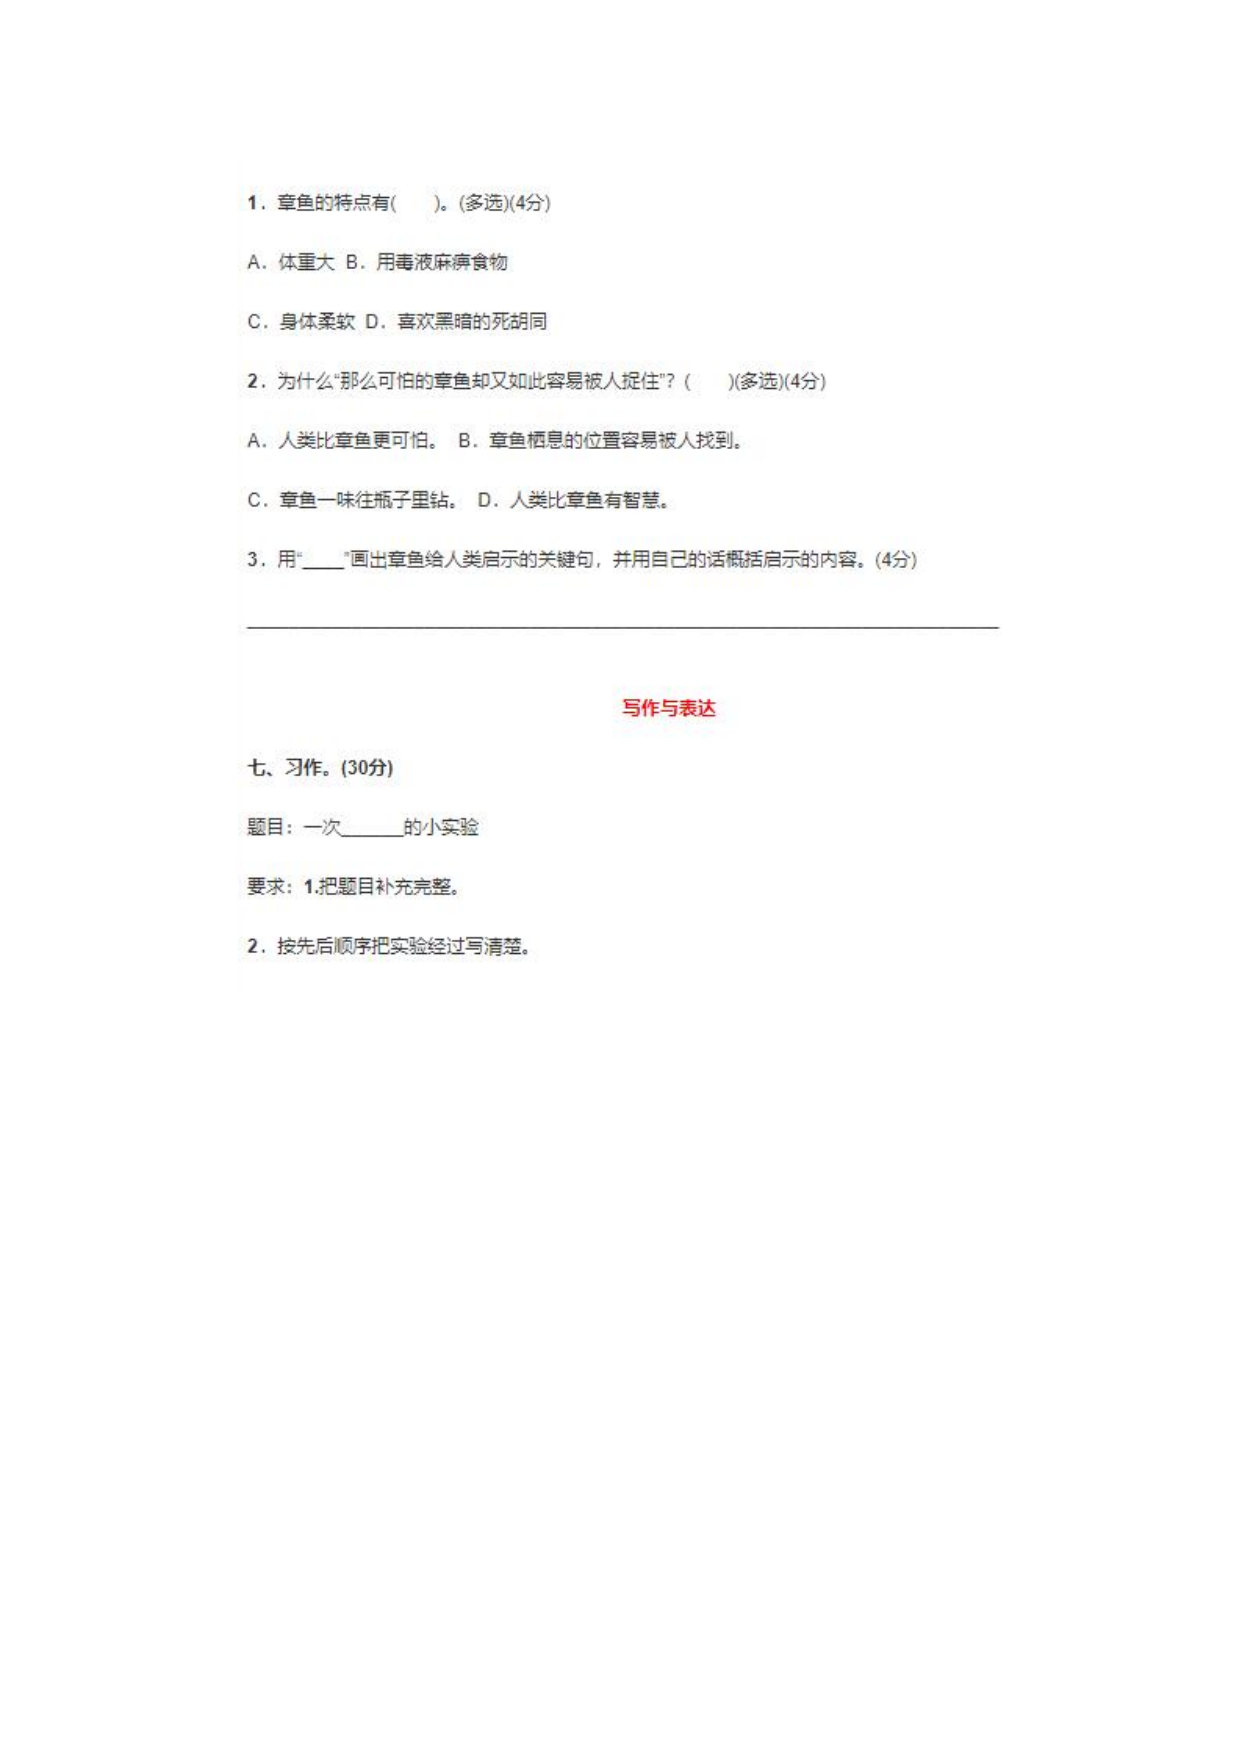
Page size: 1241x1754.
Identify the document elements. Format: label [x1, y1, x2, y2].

picture [213, 162, 1028, 989]
